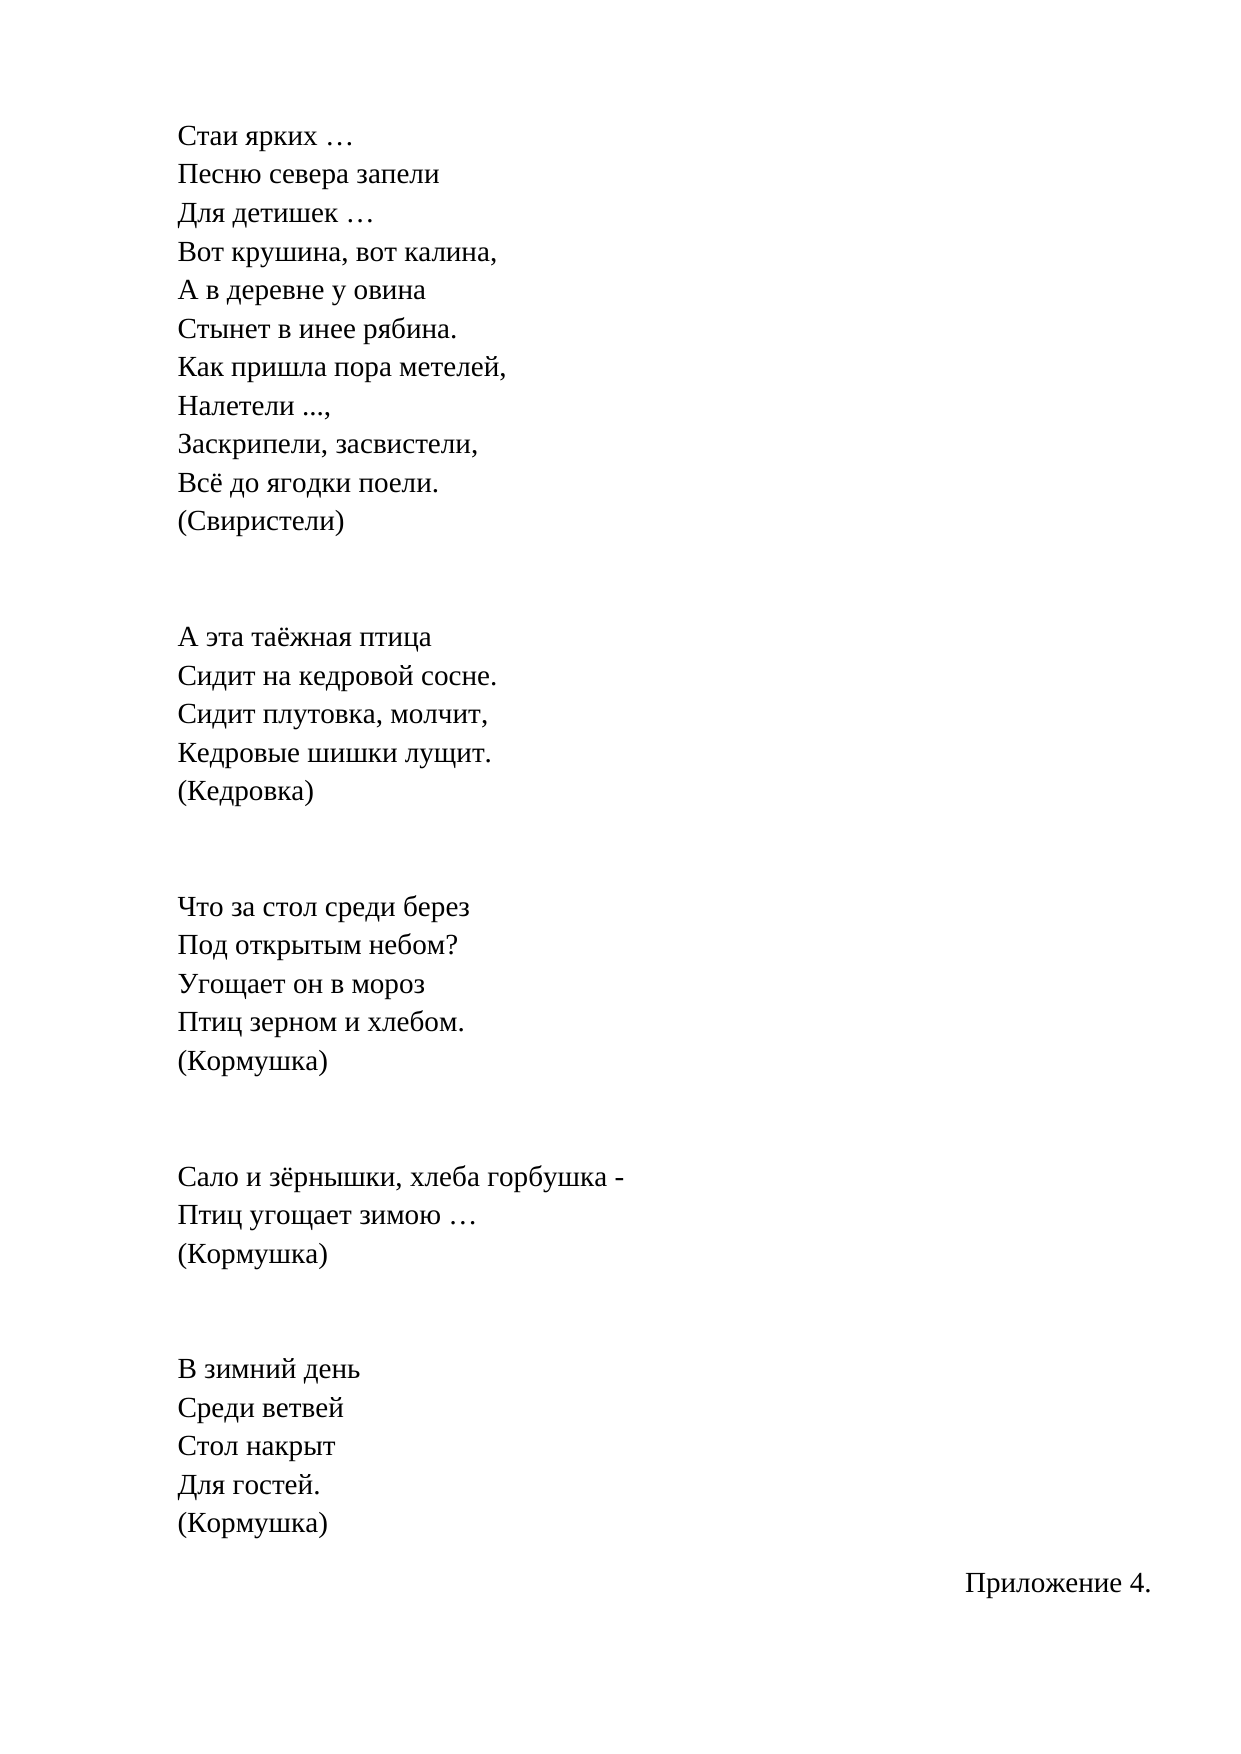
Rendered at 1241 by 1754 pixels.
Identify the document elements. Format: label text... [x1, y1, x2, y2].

text Приложение 4. [177, 1565, 1152, 1598]
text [177, 118, 1152, 1539]
